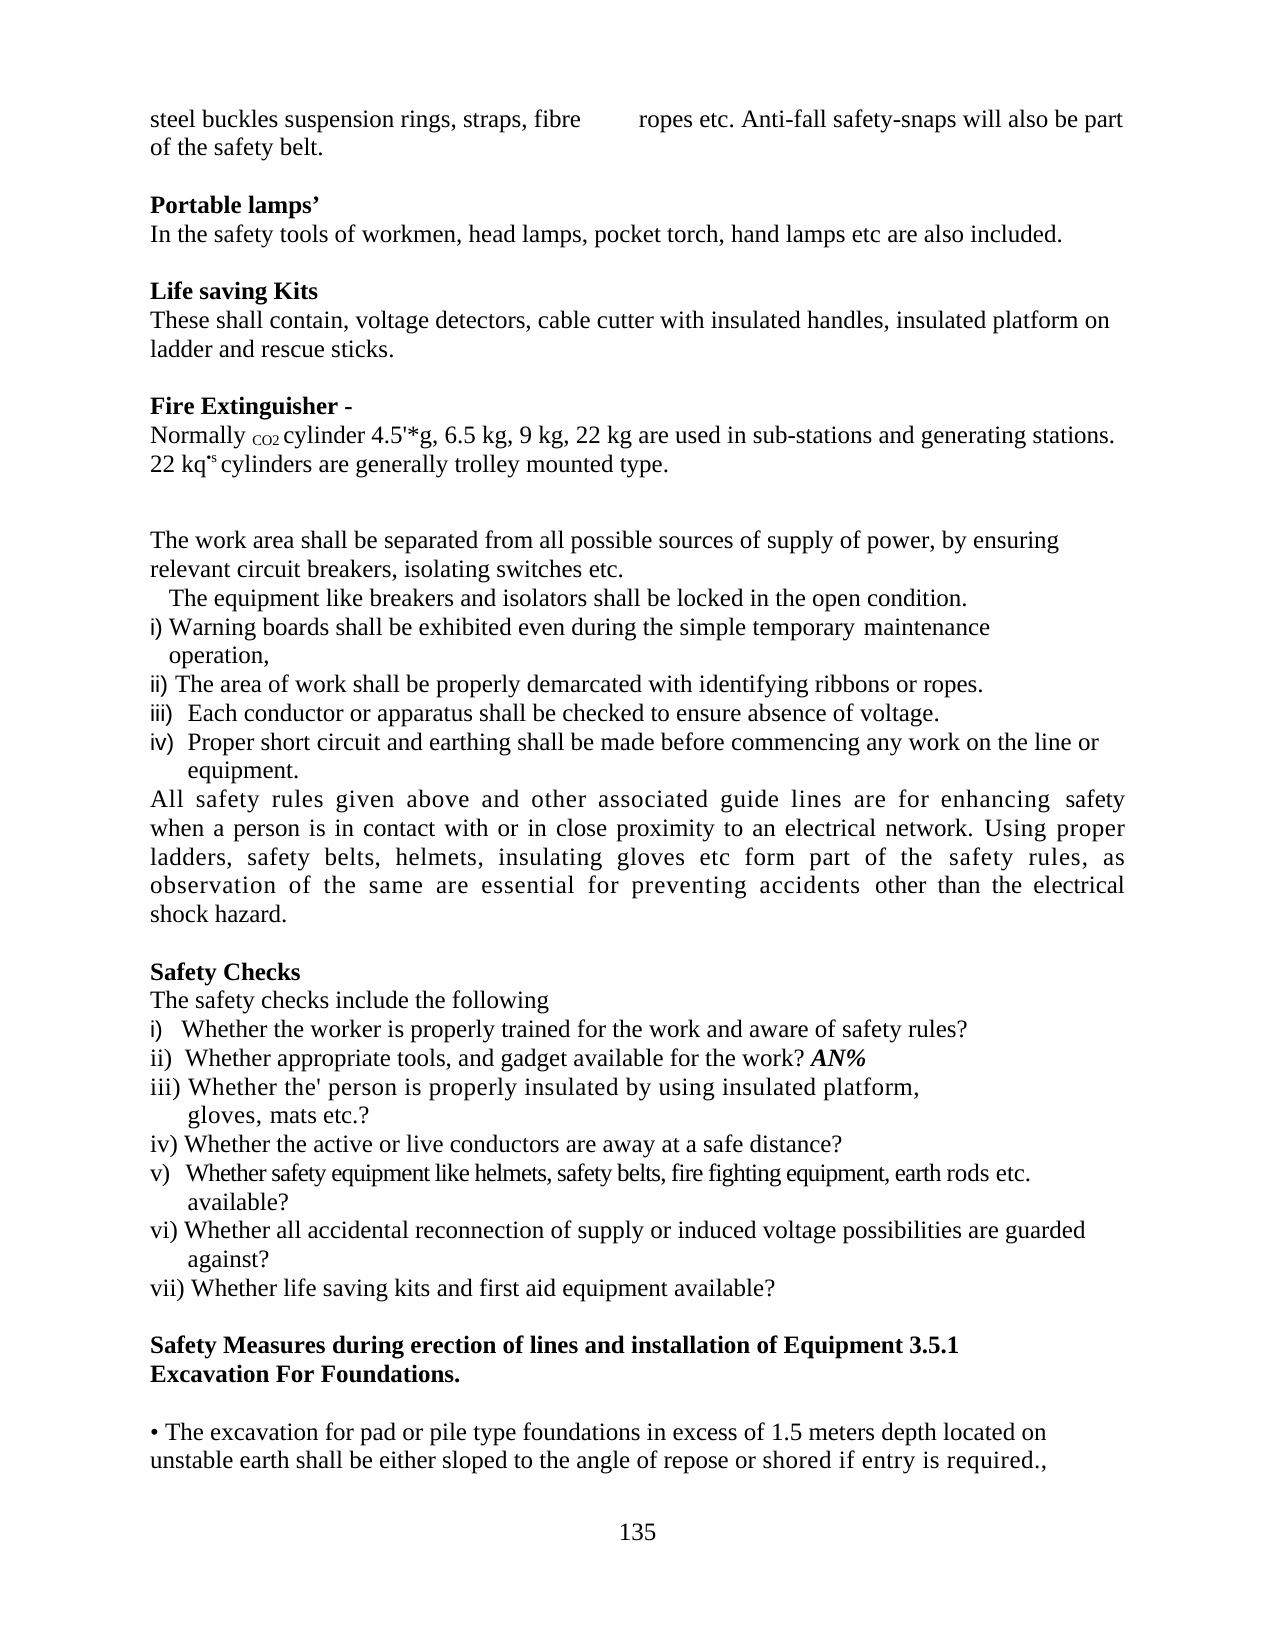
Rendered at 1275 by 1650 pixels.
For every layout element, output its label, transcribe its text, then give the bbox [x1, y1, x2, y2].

text vi) Whether all accidental reconnection of supply or induced voltage possibilities are guarded against? [150, 1215, 1125, 1273]
text Portable lamps’ [150, 190, 1125, 219]
list Warning boards shall be exhibited even during the simple temporary maintenance operation, [150, 612, 1125, 669]
text Fire Extinguisher - [150, 391, 1125, 420]
text Normally CO2 cylinder 4.5'*g, 6.5 kg, 9 kg, 22 kg are used in sub-stations and generating stations. 22 kq•s cylinders are generally trolley mounted type. [150, 420, 1125, 477]
text iv) Whether the active or live conductors are away at a safe distance? [150, 1129, 1125, 1158]
text ii) Whether appropriate tools, and gadget available for the work? AN% [150, 1043, 1125, 1072]
text All safety rules given above and other associated guide lines are for enhancing safety when a person is in contact with or in close proximity to an electrical network. Using proper ladders, safety belts, helmets, insulating gloves etc form part of the safety rules, as observation of the same are essential for preventing accidents other than the electrical shock hazard. [150, 784, 1125, 928]
text These shall contain, voltage detectors, cable cutter with insulated handles, insulated platform on ladder and rescue sticks. [150, 305, 1125, 362]
text Safety Checks [150, 957, 1125, 985]
text vii) Whether life saving kits and first aid equipment available? [150, 1273, 1125, 1302]
text Life saving Kits [150, 276, 1125, 305]
list Proper short circuit and earthing shall be made before commencing any work on the line or equipment. [150, 727, 1125, 784]
text The safety checks include the following [150, 985, 1125, 1014]
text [150, 1417, 1125, 1474]
text Safety Measures during erection of lines and installation of Equipment 3.5.1 Excavation For Foundations. [150, 1330, 1042, 1388]
text The work area shall be separated from all possible sources of supply of power, by ensuring relevant circuit breakers, isolating switches etc. [150, 525, 1125, 583]
text iii) Whether the' person is properly insulated by using insulated platform, gloves, mats etc.? [150, 1072, 997, 1129]
list Whether the worker is properly trained for the work and aware of safety rules? [150, 1014, 1125, 1043]
text In the safety tools of workmen, head lamps, pocket torch, hand lamps etc are also included. [150, 219, 1125, 247]
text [150, 104, 1125, 161]
text v) Whether safety equipment like helmets, safety belts, fire fighting equipment, earth rods etc. available? [150, 1158, 1125, 1215]
list Each conductor or apparatus shall be checked to ensure absence of voltage. [150, 698, 1125, 727]
text The equipment like breakers and isolators shall be locked in the open condition. [150, 583, 1125, 612]
list The area of work shall be properly demarcated with identifying ribbons or ropes. [150, 669, 1125, 698]
